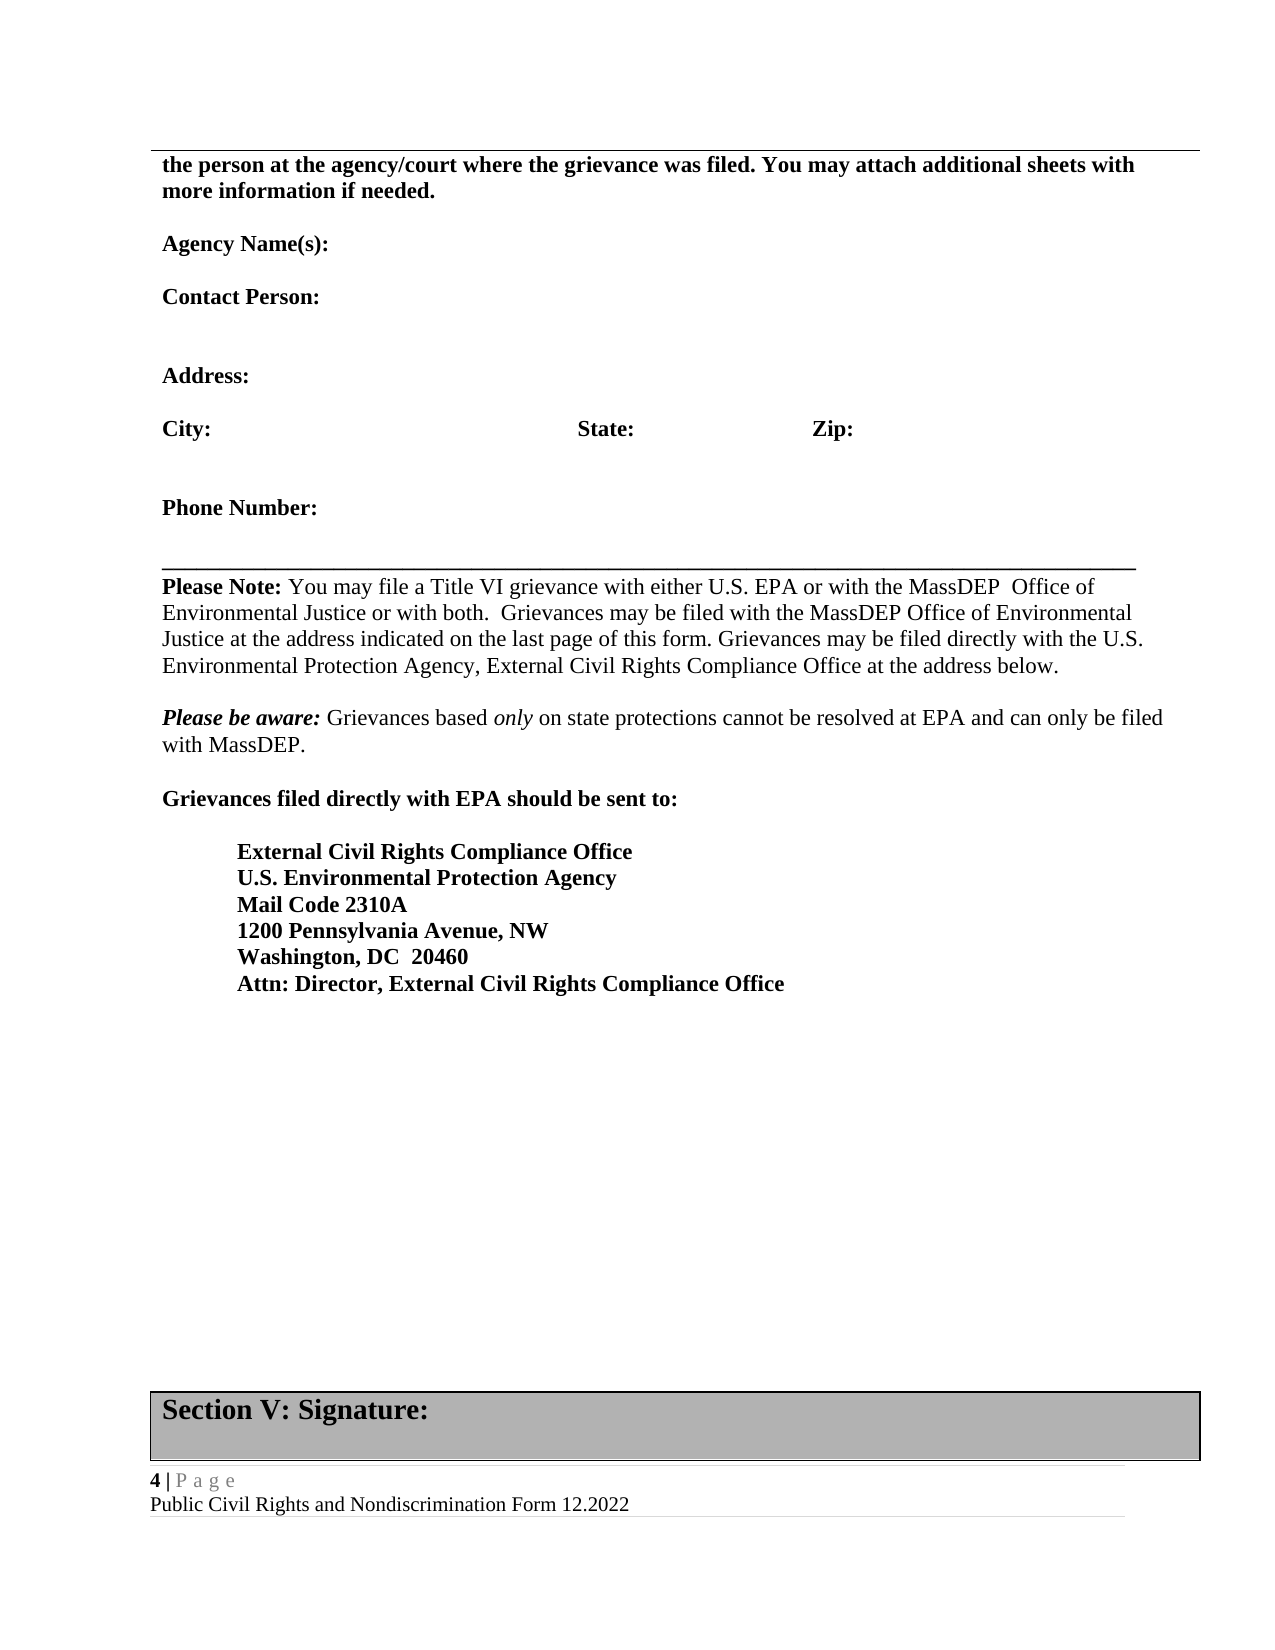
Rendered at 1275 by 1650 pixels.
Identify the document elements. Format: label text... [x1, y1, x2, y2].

table_cell Section V: Signature: [151, 1393, 1199, 1459]
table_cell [151, 151, 1200, 1391]
